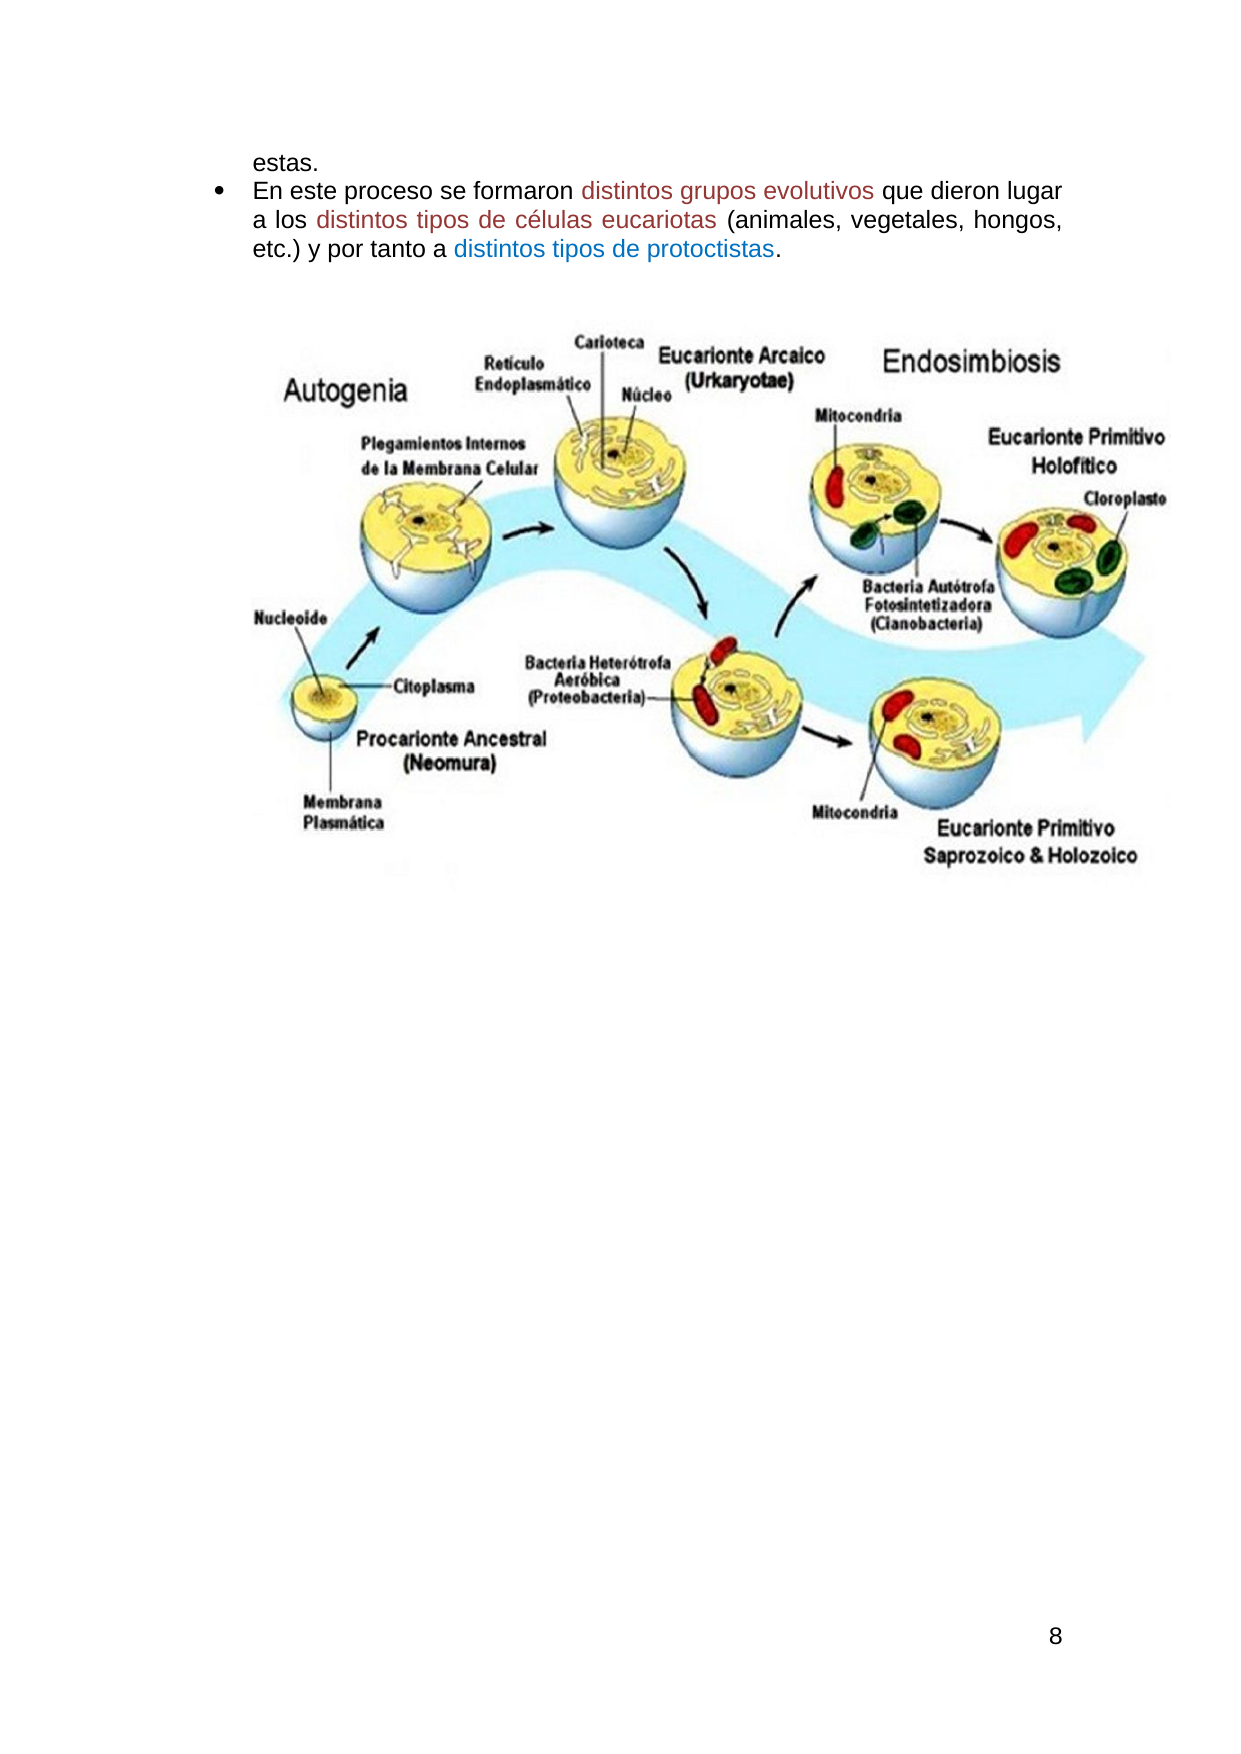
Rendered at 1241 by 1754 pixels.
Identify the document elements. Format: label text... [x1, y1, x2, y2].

picture [251, 320, 1171, 903]
list En este proceso se formaron distintos grupos evolutivos que dieron lugar a los distintos tipos de células eucariotas (animales, vegetales, hongos, etc.) y por tanto a distintos tipos de protoctistas. [215, 176, 1063, 263]
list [215, 148, 1063, 176]
